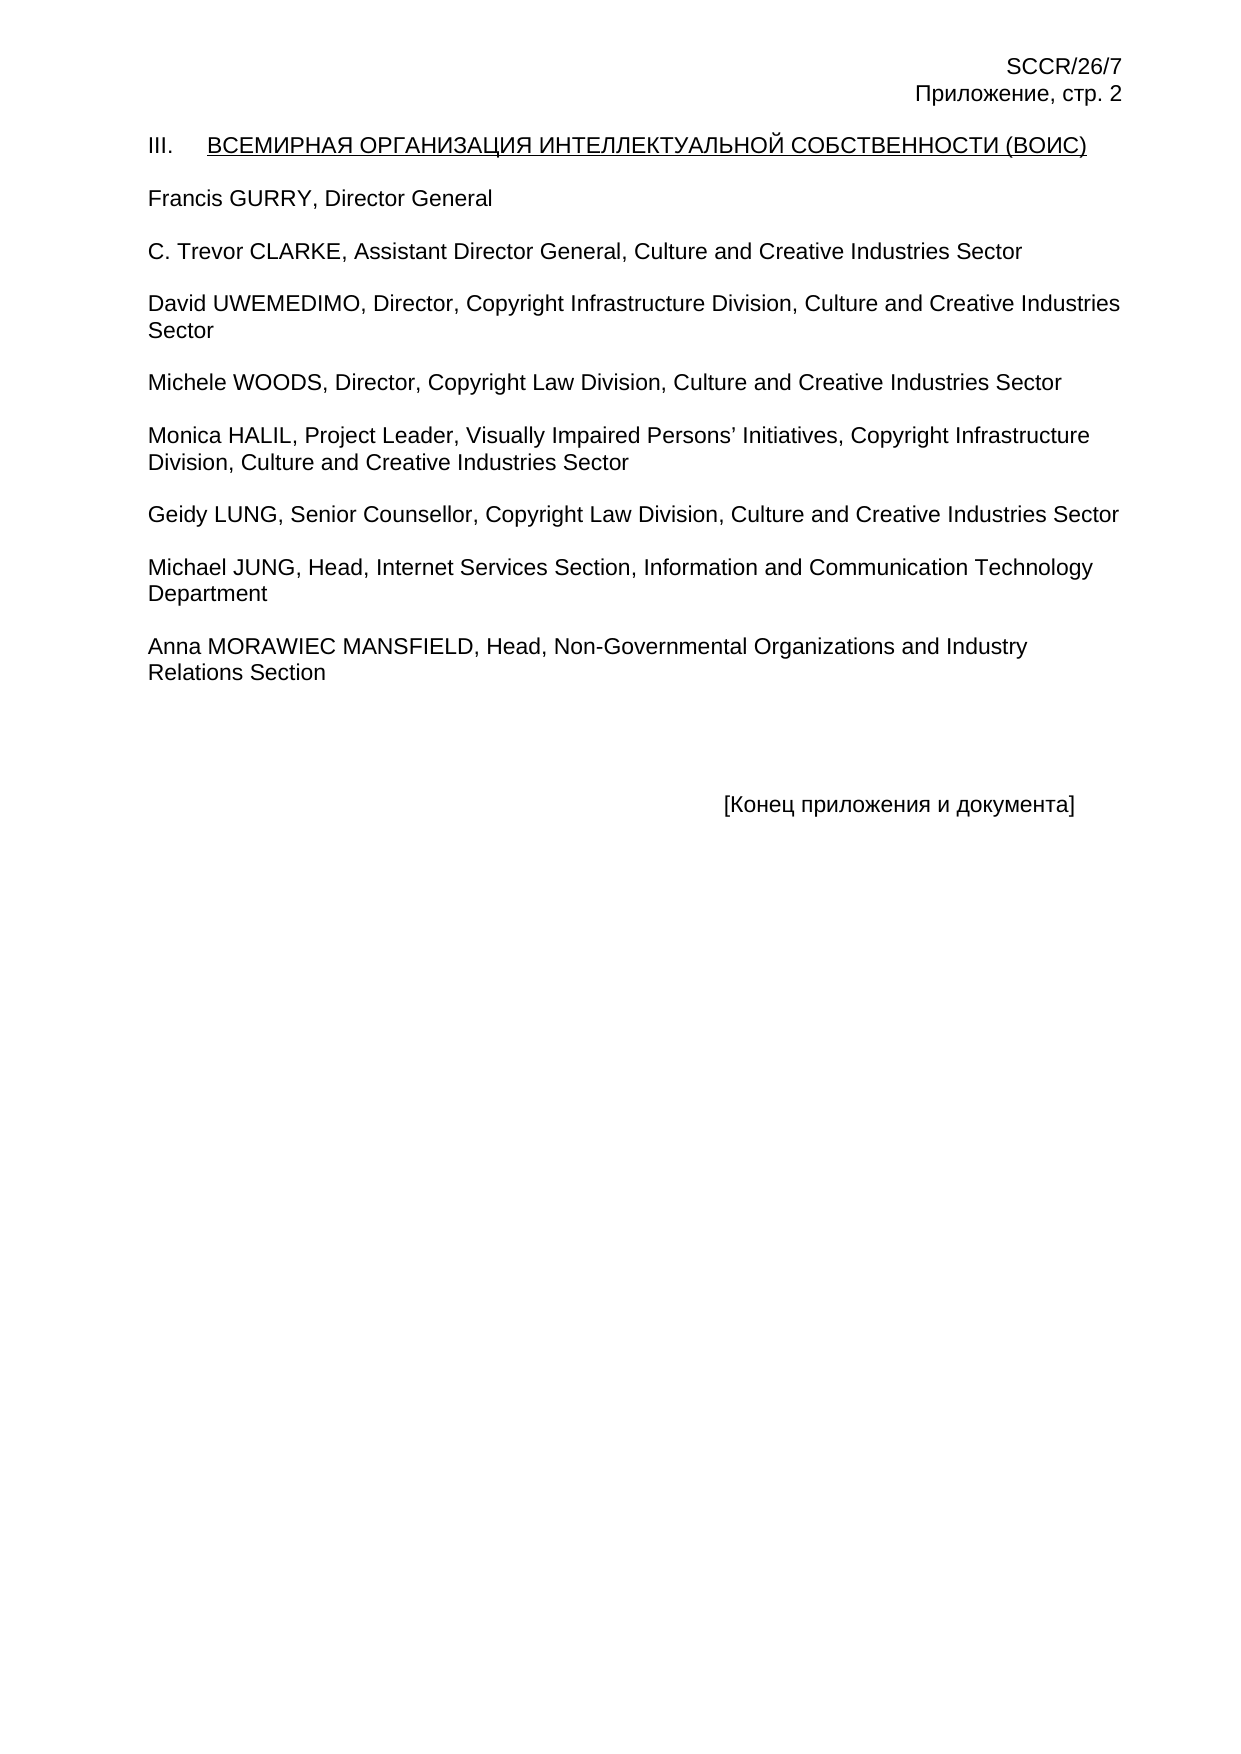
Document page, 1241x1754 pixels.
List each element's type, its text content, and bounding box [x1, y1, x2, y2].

text C. Trevor CLARKE, Assistant Director General, Culture and Creative Industries Sector [148, 238, 1122, 264]
text [Конец приложения и документа] [724, 791, 1122, 817]
text Geidy LUNG, Senior Counsellor, Copyright Law Division, Culture and Creative Industries Sector [148, 501, 1122, 527]
text David UWEMEDIMO, Director, Copyright Infrastructure Division, Culture and Creative Industries Sector [148, 290, 1122, 343]
text Francis GURRY, Director General [148, 185, 1122, 211]
text Michael JUNG, Head, Internet Services Section, Information and Communication Technology Department [148, 554, 1122, 607]
text Anna MORAWIEC MANSFIELD, Head, Non-Governmental Organizations and Industry Relations Section [148, 633, 1122, 686]
text III. ВСЕМИРНАЯ ОРГАНИЗАЦИЯ ИНТЕЛЛЕКТУАЛЬНОЙ СОБСТВЕННОСТИ (ВОИС) [148, 132, 1122, 158]
text Michele WOODS, Director, Copyright Law Division, Culture and Creative Industries Sector [148, 369, 1122, 396]
text Monica HALIL, Project Leader, Visually Impaired Persons’ Initiatives, Copyright Infrastructure Division, Culture and Creative Industries Sector [148, 422, 1122, 475]
